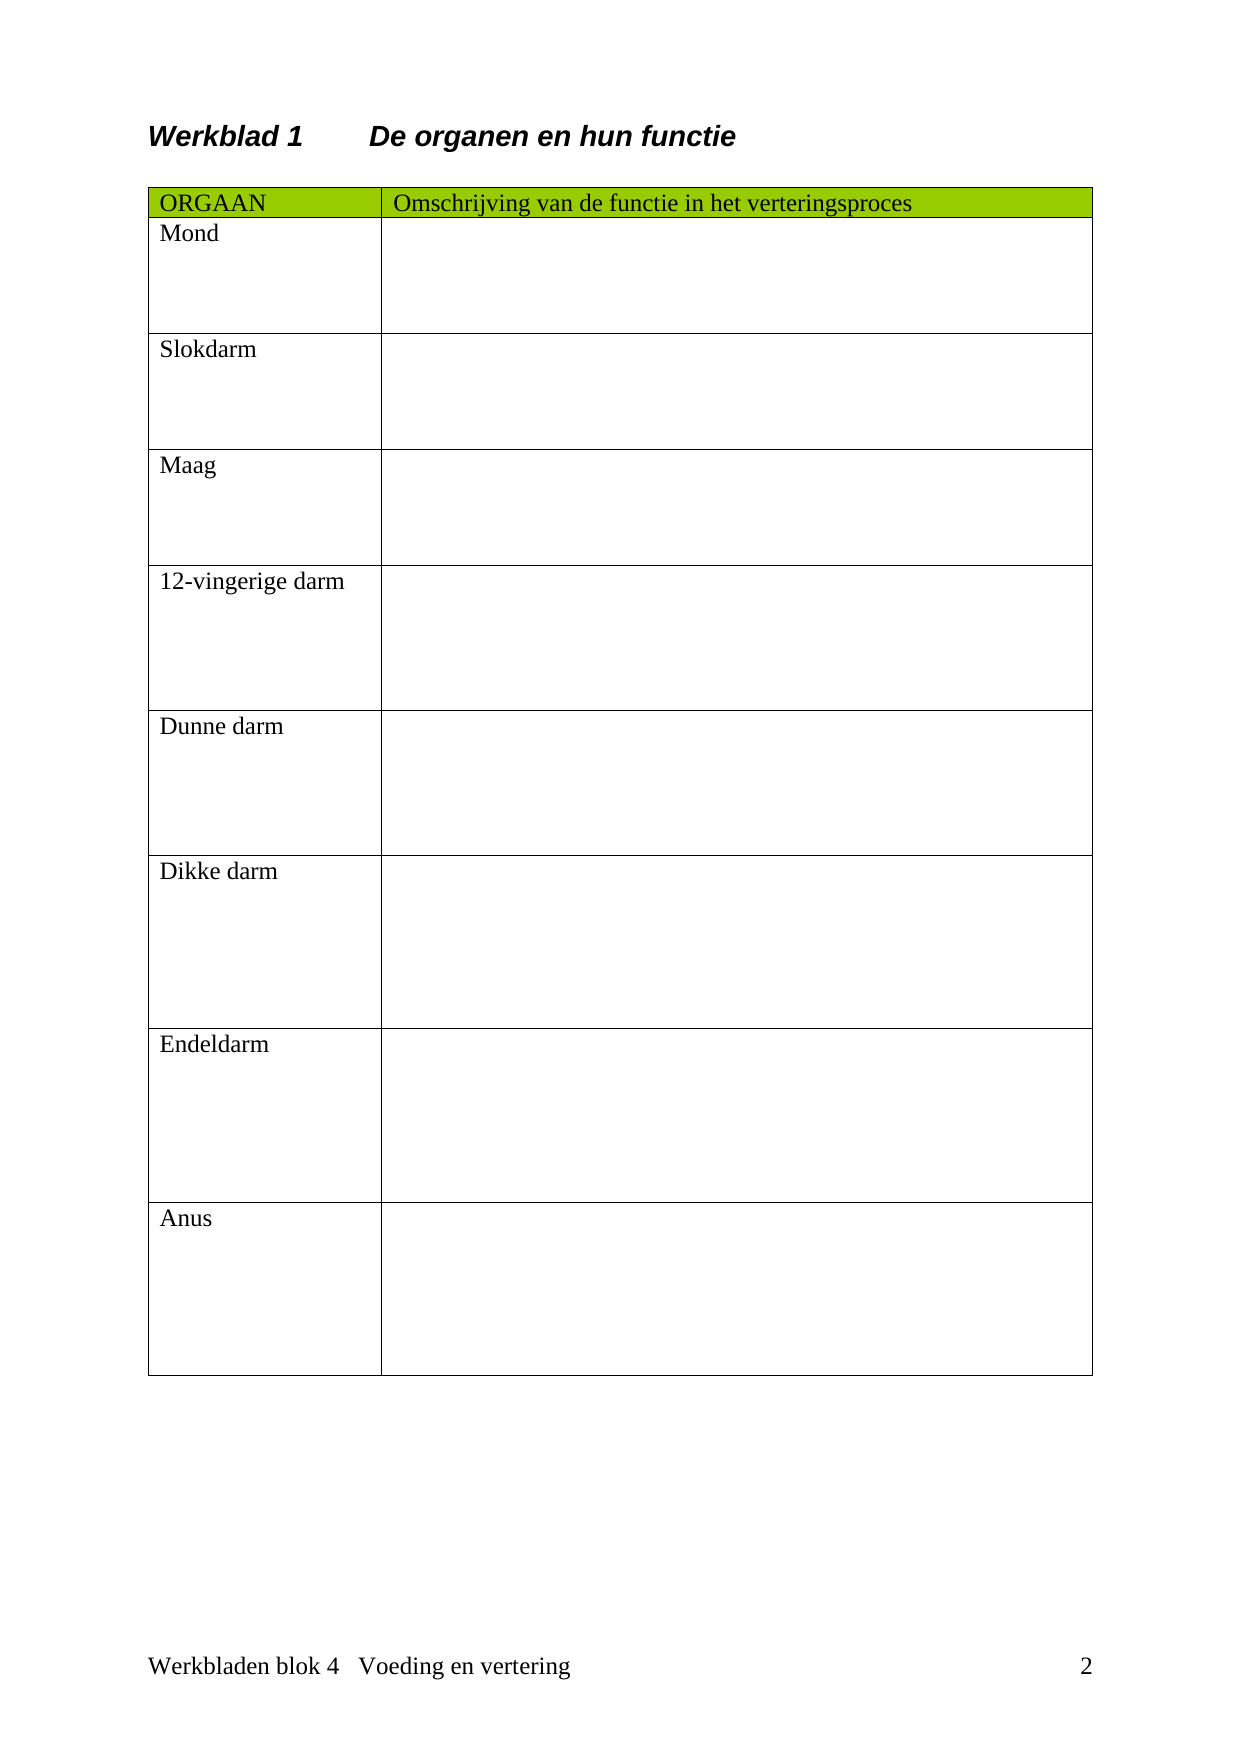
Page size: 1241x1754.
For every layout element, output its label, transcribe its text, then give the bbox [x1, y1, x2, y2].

table_cell [382, 711, 1092, 855]
table_cell [382, 334, 1092, 449]
table_cell [382, 1203, 1092, 1375]
table_cell [382, 566, 1092, 710]
table_header ORGAAN [149, 188, 381, 217]
table_cell [382, 218, 1092, 333]
table_header Omschrijving van de functie in het verteringsproces [382, 188, 1092, 217]
table_cell Endeldarm [149, 1029, 381, 1202]
table_cell Slokdarm [149, 334, 381, 449]
table_cell Anus [149, 1203, 381, 1375]
table_cell [382, 450, 1092, 565]
table_cell Mond [149, 218, 381, 333]
table_cell 12-vingerige darm [149, 566, 381, 710]
table_cell [382, 856, 1092, 1028]
table_cell Dikke darm [149, 856, 381, 1028]
subtitle Werkblad 1 De organen en hun functie [148, 119, 1093, 152]
table_cell Dunne darm [149, 711, 381, 855]
table_cell Maag [149, 450, 381, 565]
table_cell [382, 1029, 1092, 1202]
